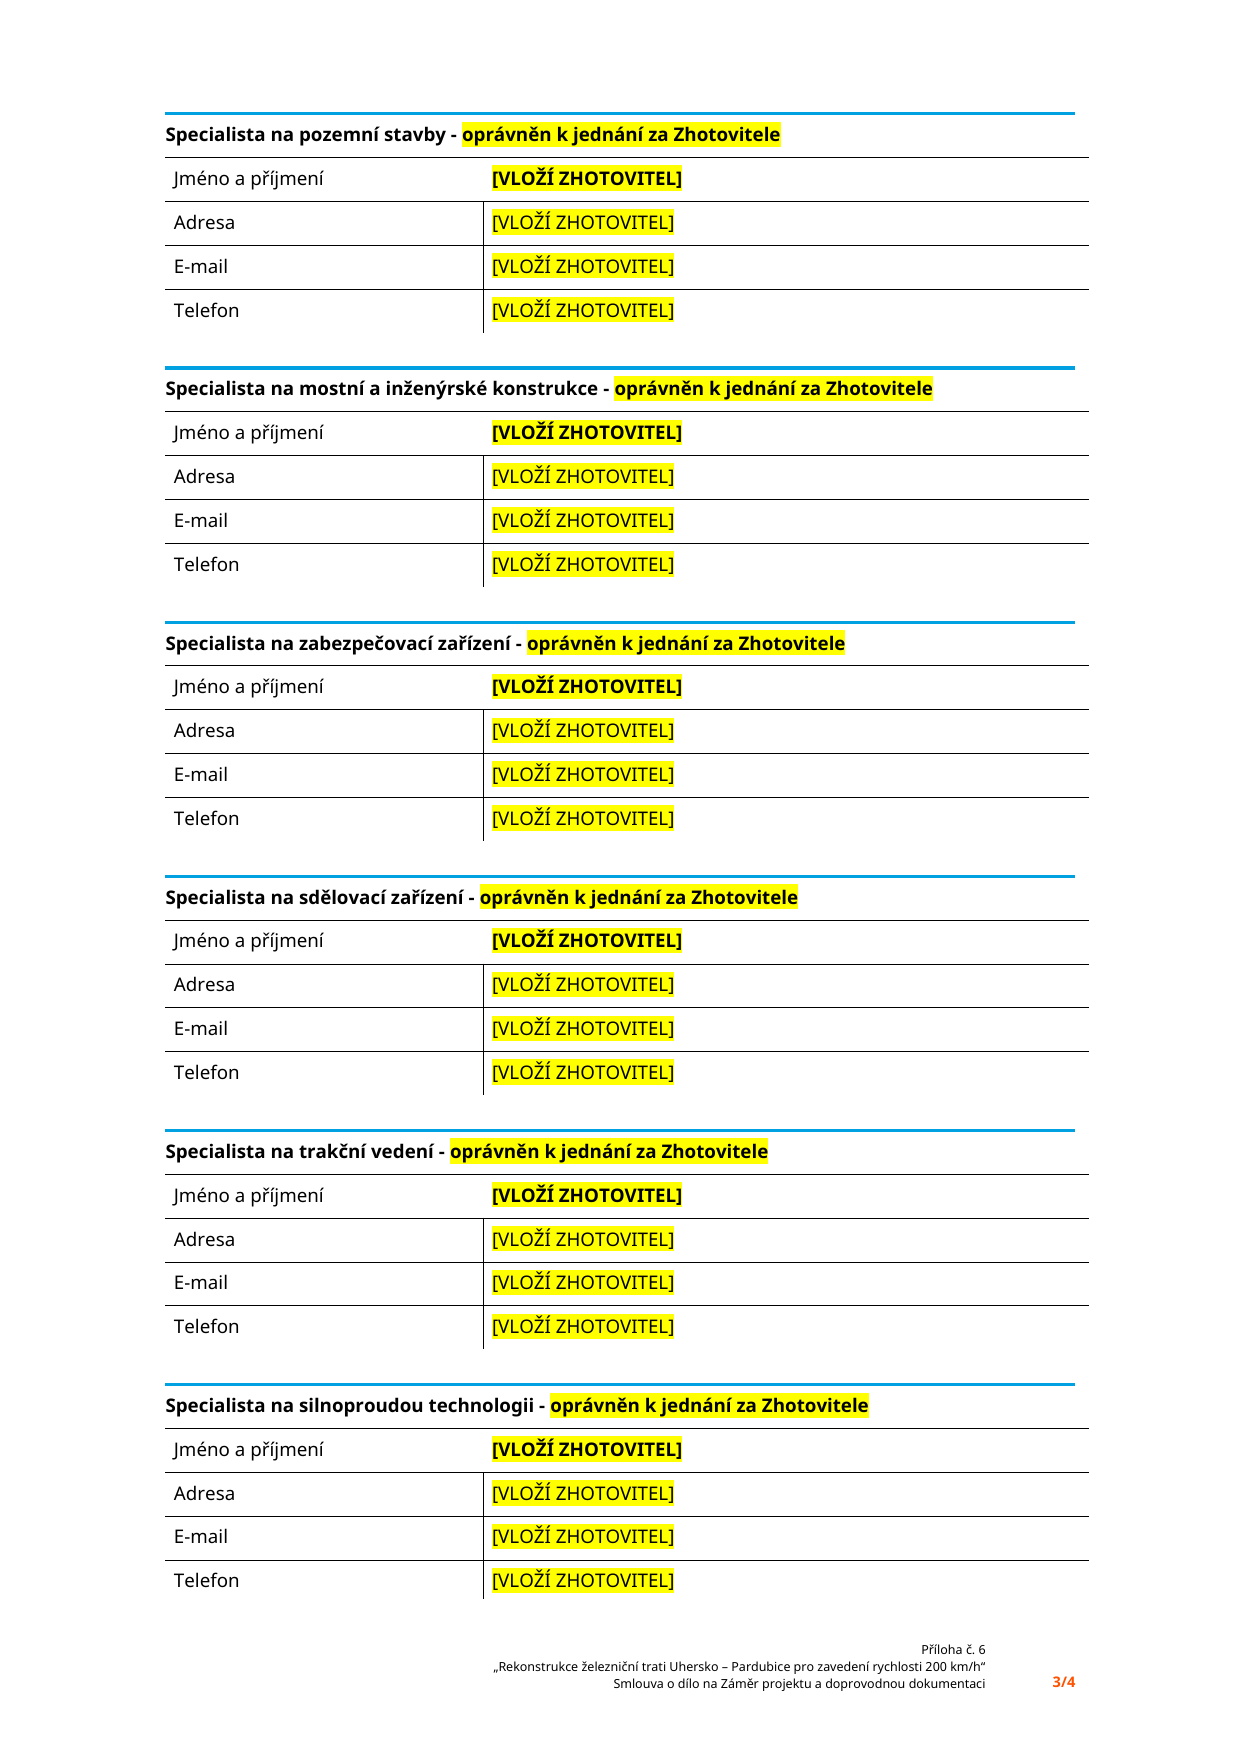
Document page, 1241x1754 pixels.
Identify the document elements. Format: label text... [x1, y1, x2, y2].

text Specialista na silnoproudou technologii - oprávněn k jednání za Zhotovitele [165, 1386, 1075, 1418]
table_cell Telefon [165, 1561, 483, 1599]
table_header Jméno a příjmení [165, 412, 484, 455]
text Specialista na mostní a inženýrské konstrukce - oprávněn k jednání za Zhotovitele [165, 370, 1075, 401]
table_header [VLOŽÍ ZHOTOVITEL] [484, 666, 1089, 709]
text Specialista na trakční vedení - oprávněn k jednání za Zhotovitele [165, 1132, 1075, 1164]
table_cell [VLOŽÍ ZHOTOVITEL] [484, 290, 1089, 332]
table_cell E-mail [165, 754, 483, 797]
table_cell Adresa [165, 710, 483, 753]
table_cell Adresa [165, 202, 483, 245]
table_cell [VLOŽÍ ZHOTOVITEL] [484, 1008, 1089, 1051]
table_cell Telefon [165, 798, 483, 841]
table_cell Adresa [165, 965, 483, 1007]
table_cell [VLOŽÍ ZHOTOVITEL] [484, 1052, 1089, 1095]
table_header [VLOŽÍ ZHOTOVITEL] [484, 1175, 1089, 1218]
table_header Jméno a příjmení [165, 1175, 484, 1218]
table_cell [VLOŽÍ ZHOTOVITEL] [484, 798, 1089, 841]
table_cell E-mail [165, 246, 483, 289]
table_header [VLOŽÍ ZHOTOVITEL] [484, 412, 1089, 455]
table_cell Telefon [165, 1306, 483, 1349]
table_header Jméno a příjmení [165, 921, 484, 963]
table_cell [VLOŽÍ ZHOTOVITEL] [484, 710, 1089, 753]
table_header [VLOŽÍ ZHOTOVITEL] [484, 921, 1089, 963]
table_cell Telefon [165, 544, 483, 587]
table_cell Adresa [165, 456, 483, 499]
table_cell [VLOŽÍ ZHOTOVITEL] [484, 1306, 1089, 1349]
table_cell Adresa [165, 1473, 483, 1516]
table_cell [VLOŽÍ ZHOTOVITEL] [484, 1473, 1089, 1516]
table_header Jméno a příjmení [165, 666, 484, 709]
table_header [VLOŽÍ ZHOTOVITEL] [484, 1429, 1089, 1472]
table_cell [VLOŽÍ ZHOTOVITEL] [484, 1561, 1089, 1599]
table_header Jméno a příjmení [165, 1429, 484, 1472]
text Specialista na zabezpečovací zařízení - oprávněn k jednání za Zhotovitele [165, 624, 1075, 655]
table_cell [VLOŽÍ ZHOTOVITEL] [484, 754, 1089, 797]
table_cell [VLOŽÍ ZHOTOVITEL] [484, 1517, 1089, 1559]
table_cell [VLOŽÍ ZHOTOVITEL] [484, 456, 1089, 499]
table_cell E-mail [165, 1008, 483, 1051]
table_cell [VLOŽÍ ZHOTOVITEL] [484, 544, 1089, 587]
text Specialista na pozemní stavby - oprávněn k jednání za Zhotovitele [165, 115, 1075, 147]
table_cell E-mail [165, 500, 483, 543]
table_cell [VLOŽÍ ZHOTOVITEL] [484, 202, 1089, 245]
table_header [VLOŽÍ ZHOTOVITEL] [484, 158, 1089, 201]
table_cell [VLOŽÍ ZHOTOVITEL] [484, 246, 1089, 289]
table_cell [VLOŽÍ ZHOTOVITEL] [484, 1263, 1089, 1305]
table_cell [VLOŽÍ ZHOTOVITEL] [484, 500, 1089, 543]
table_cell [VLOŽÍ ZHOTOVITEL] [484, 965, 1089, 1007]
table_cell E-mail [165, 1263, 483, 1305]
text Specialista na sdělovací zařízení - oprávněn k jednání za Zhotovitele [165, 878, 1075, 909]
table_cell Telefon [165, 1052, 483, 1095]
table_cell [VLOŽÍ ZHOTOVITEL] [484, 1219, 1089, 1261]
table_cell E-mail [165, 1517, 483, 1559]
table_cell Adresa [165, 1219, 483, 1261]
table_cell Telefon [165, 290, 483, 332]
table_header Jméno a příjmení [165, 158, 484, 201]
